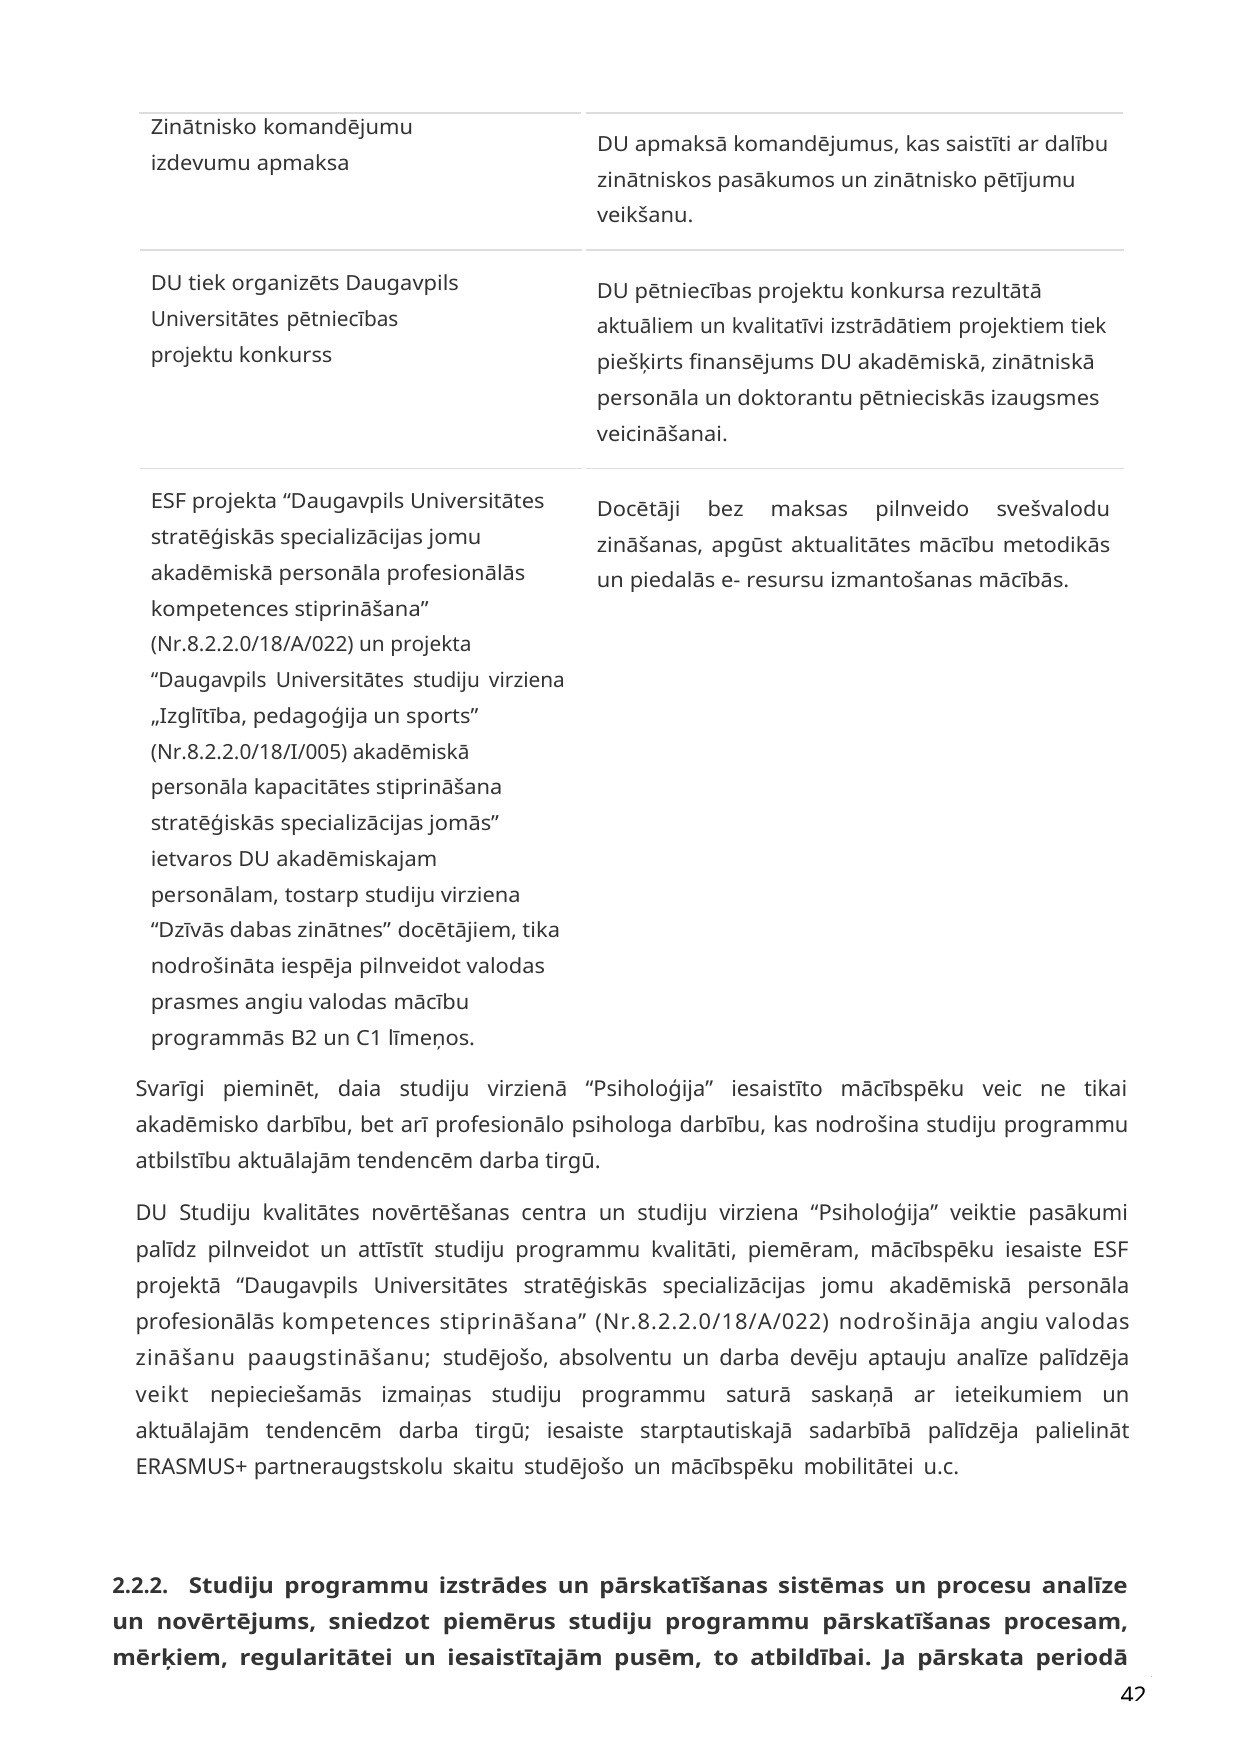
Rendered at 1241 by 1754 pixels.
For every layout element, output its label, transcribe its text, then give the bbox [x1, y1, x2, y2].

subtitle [112, 1570, 1129, 1672]
text Svarīgi pieminēt, daia studiju virzienā “Psiholoģija” iesaistīto mācībspēku veic ne tikai akadēmisko darbību, bet arī profesionālo psihologa darbību, kas nodrošina studiju programmu atbilstību aktuālajām tendencēm darba tirgū. [135, 1073, 1129, 1175]
text ESF projekta “Daugavpils Universitātes stratēģiskās specializācijas jomu akadēmiskā personāla profesionālās kompetences stiprināšana” (Nr.8.2.2.0/18/A/022) un projekta “Daugavpils Universitātes studiju virziena [151, 487, 569, 694]
text DU pētniecības projektu konkursa rezultātā aktuāliem un kvalitatīvi izstrādātiem projektiem tiek piešķirts ﬁnansējums DU akadēmiskā, zinātniskā personāla un doktorantu pētnieciskās izaugsmes veicināšanai. [597, 276, 1114, 447]
text DU tiek organizēts Daugavpils Universitātes pētniecības projektu konkurss [151, 268, 484, 368]
text Docētāji bez maksas pilnveido svešvalodu zināšanas, apgūst aktualitātes mācību metodikās un piedalās e- resursu izmantošanas mācībās. [597, 494, 1110, 594]
text DU apmaksā komandējumus, kas saistīti ar dalību zinātniskos pasākumos un zinātnisko pētījumu veikšanu. [597, 129, 1114, 229]
text DU Studiju kvalitātes novērtēšanas centra un studiju virziena “Psiholoģija” veiktie pasākumi palīdz pilnveidot un attīstīt studiju programmu kvalitāti, piemēram, mācībspēku iesaiste ESF projektā “Daugavpils Universitātes stratēģiskās specializācijas jomu akadēmiskā personāla profesionālās kompetences stiprināšana” (Nr.8.2.2.0/18/A/022) nodrošināja angiu valodas zināšanu paaugstināšanu; studējošo, absolventu un darba devēju aptauju analīze palīdzēja veikt nepieciešamās izmaiņas studiju programmu saturā saskaņā ar ieteikumiem un aktuālajām tendencēm darba tirgū; iesaiste starptautiskajā sadarbībā palīdzēja palielināt ERASMUS+ partneraugstskolu skaitu studējošo un mācībspēku mobilitātei u.c. [135, 1197, 1130, 1481]
text „Izglītība, pedagoģija un sports” (Nr.8.2.2.0/18/I/005) akadēmiskā personāla kapacitātes stiprināšana stratēģiskās specializācijas jomās” ietvaros DU akadēmiskajam personālam, tostarp studiju virziena “Dzīvās dabas zinātnes” docētājiem, tika nodrošināta iespēja pilnveidot valodas prasmes angiu valodas mācību programmās B2 un C1 līmeņos. [151, 701, 569, 1051]
text Zinātnisko komandējumu izdevumu apmaksa [151, 114, 496, 177]
